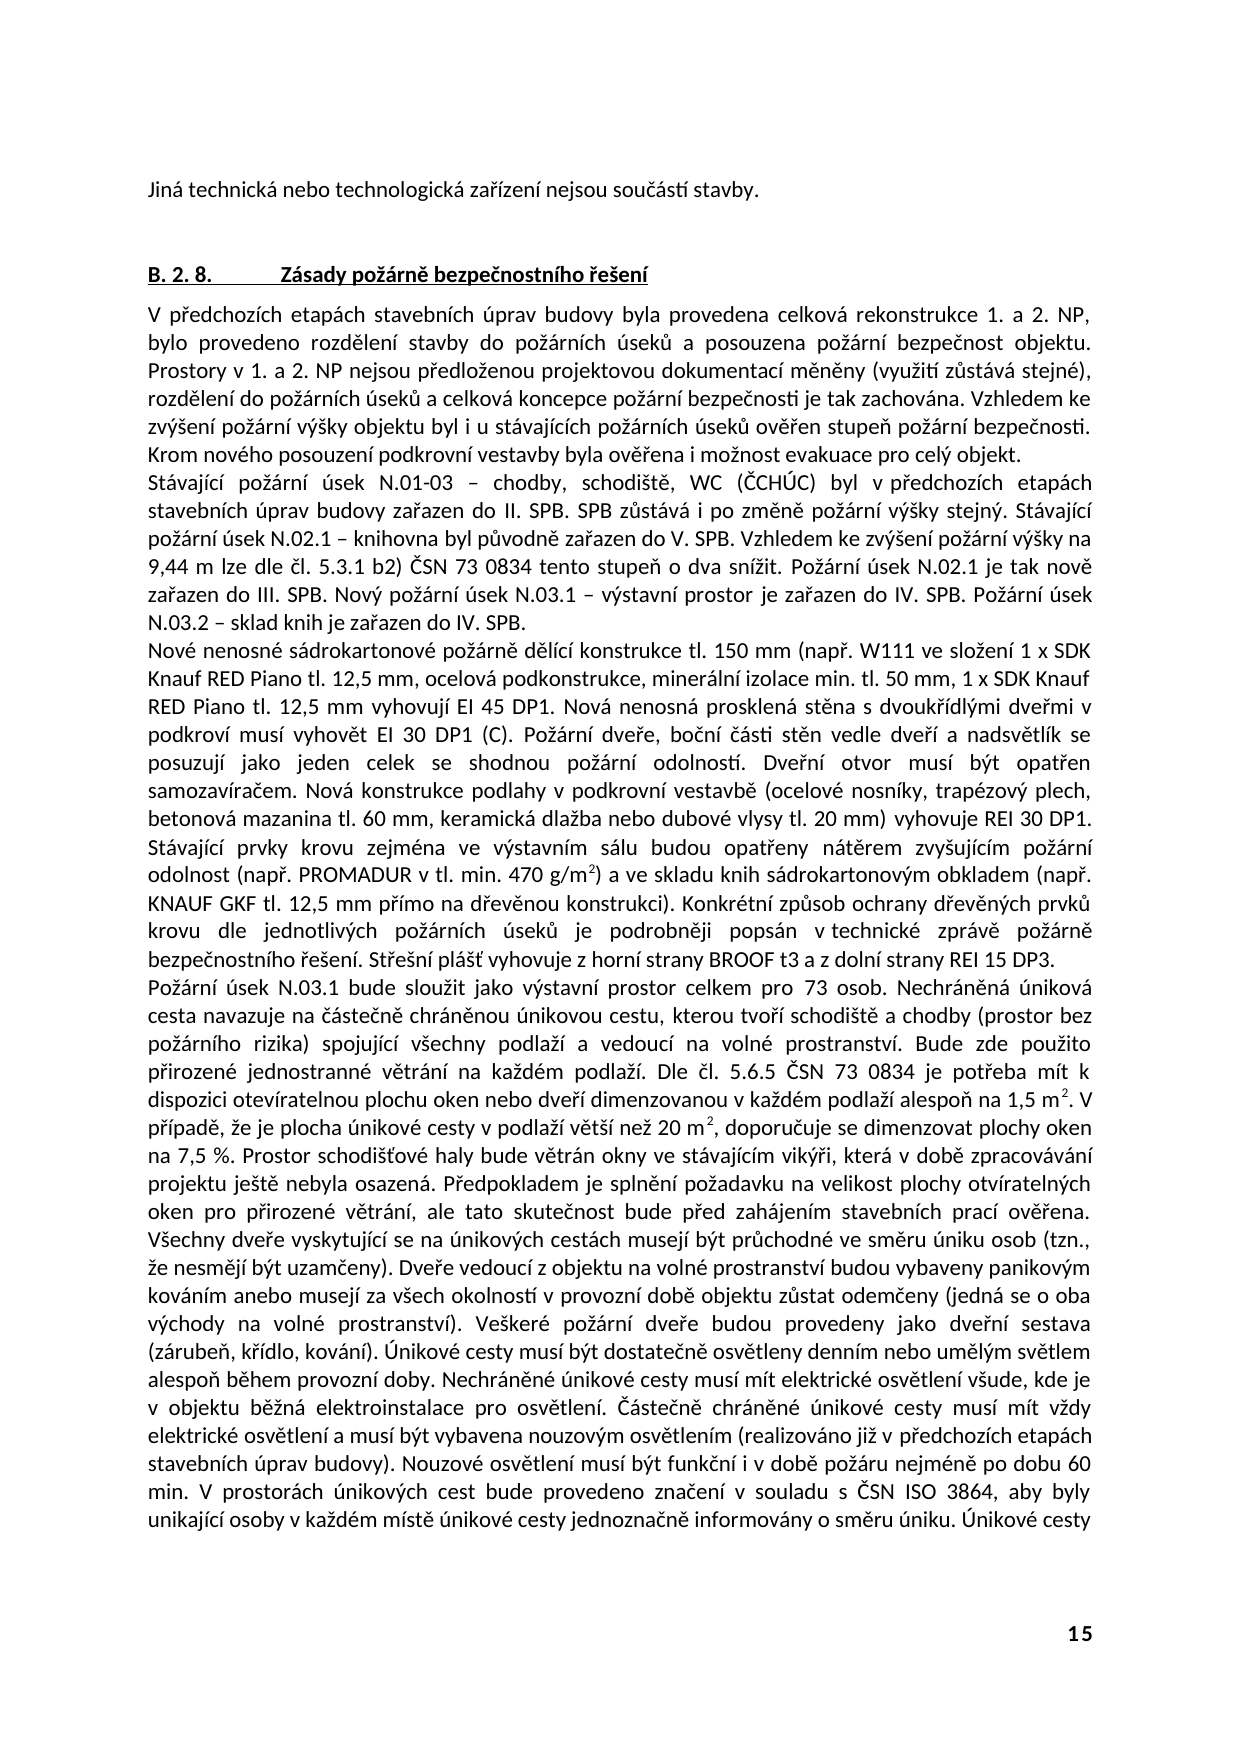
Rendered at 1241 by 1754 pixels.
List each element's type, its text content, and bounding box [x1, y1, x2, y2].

text B. 2. 8. Zásady požárně bezpečnostního řešení [148, 260, 1093, 288]
text V předchozích etapách stavebních úprav budovy byla provedena celková rekonstrukce 1. a 2. NP, bylo provedeno rozdělení stavby do požárních úseků a posouzena požární bezpečnost objektu. Prostory v 1. a 2. NP nejsou předloženou projektovou dokumentací měněny (využití zůstává stejné), rozdělení do požárních úseků a celková koncepce požární bezpečnosti je tak zachována. Vzhledem ke zvýšení požární výšky objektu byl i u stávajících požárních úseků ověřen stupeň požární bezpečnosti. Krom nového posouzení podkrovní vestavby byla ověřena i možnost evakuace pro celý objekt. [148, 300, 1093, 468]
text Stávající požární úsek N.01-03 – chodby, schodiště, WC (ČCHÚC) byl v předchozích etapách stavebních úprav budovy zařazen do II. SPB. SPB zůstává i po změně požární výšky stejný. Stávající požární úsek N.02.1 – knihovna byl původně zařazen do V. SPB. Vzhledem ke zvýšení požární výšky na 9,44 m lze dle čl. 5.3.1 b2) ČSN 73 0834 tento stupeň o dva snížit. Požární úsek N.02.1 je tak nově zařazen do III. SPB. Nový požární úsek N.03.1 – výstavní prostor je zařazen do IV. SPB. Požární úsek N.03.2 – sklad knih je zařazen do IV. SPB. [148, 468, 1093, 636]
text Nové nenosné sádrokartonové požárně dělící konstrukce tl. 150 mm (např. W111 ve složení 1 x SDK Knauf RED Piano tl. 12,5 mm, ocelová podkonstrukce, minerální izolace min. tl. 50 mm, 1 x SDK Knauf RED Piano tl. 12,5 mm vyhovují EI 45 DP1. Nová nenosná prosklená stěna s dvoukřídlými dveřmi v podkroví musí vyhovět EI 30 DP1 (C). Požární dveře, boční části stěn vedle dveří a nadsvětlík se posuzují jako jeden celek se shodnou požární odolností. Dveřní otvor musí být opatřen samozavíračem. Nová konstrukce podlahy v podkrovní vestavbě (ocelové nosníky, trapézový plech, betonová mazanina tl. 60 mm, keramická dlažba nebo dubové vlysy tl. 20 mm) vyhovuje REI 30 DP1. Stávající prvky krovu zejména ve výstavním sálu budou opatřeny nátěrem zvyšujícím požární odolnost (např. PROMADUR v tl. min. 470 g/m2) a ve skladu knih sádrokartonovým obkladem (např. KNAUF GKF tl. 12,5 mm přímo na dřevěnou konstrukci). Konkrétní způsob ochrany dřevěných prvků krovu dle jednotlivých požárních úseků je podrobněji popsán v technické zprávě požárně bezpečnostního řešení. Střešní plášť vyhovuje z horní strany BROOF t3 a z dolní strany REI 15 DP3. [148, 636, 1093, 973]
text Jiná technická nebo technologická zařízení nejsou součástí stavby. [148, 176, 1093, 204]
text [148, 973, 1093, 1533]
